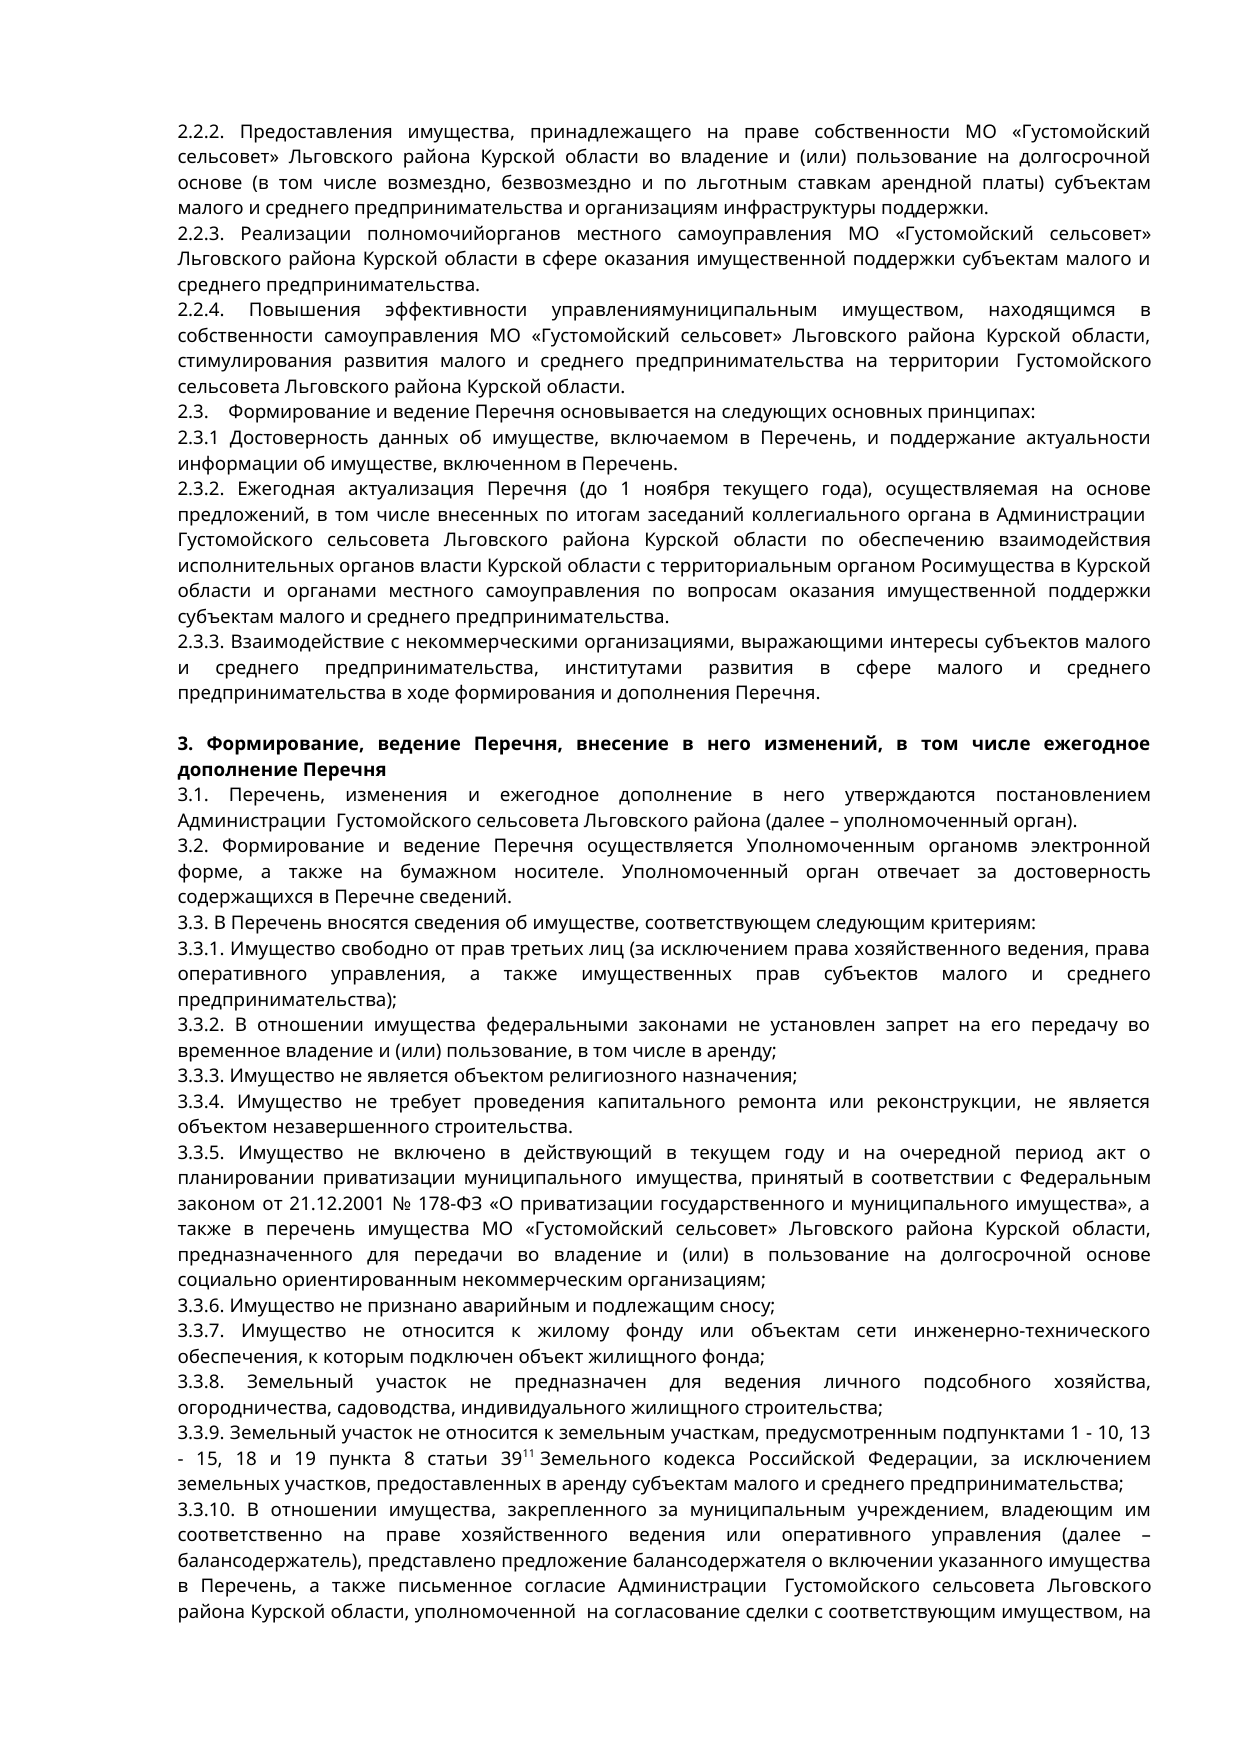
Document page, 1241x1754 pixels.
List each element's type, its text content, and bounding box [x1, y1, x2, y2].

text 2.3.2. Ежегодная актуализация Перечня (до 1 ноября текущего года), осуществляемая на основе предложений, в том числе внесенных по итогам заседаний коллегиального органа в Администрации Густомойского сельсовета Льговского района Курской области по обеспечению взаимодействия исполнительных органов власти Курской области с территориальным органом Росимущества в Курской области и органами местного самоуправления по вопросам оказания имущественной поддержки субъектам малого и среднего предпринимательства. [177, 475, 1152, 628]
text 3.3.4. Имущество не требует проведения капитального ремонта или реконструкции, не является объектом незавершенного строительства. [177, 1088, 1152, 1139]
text 3.1. Перечень, изменения и ежегодное дополнение в него утверждаются постановлением Администрации Густомойского сельсовета Льговского района (далее – уполномоченный орган). [177, 782, 1152, 833]
text 2.2.3. Реализации полномочийорганов местного самоуправления МО «Густомойский сельсовет» Льговского района Курской области в сфере оказания имущественной поддержки субъектам малого и среднего предпринимательства. [177, 220, 1152, 297]
text 2.2.2. Предоставления имущества, принадлежащего на праве собственности МО «Густомойский сельсовет» Льговского района Курской области во владение и (или) пользование на долгосрочной основе (в том числе возмездно, безвозмездно и по льготным ставкам арендной платы) субъектам малого и среднего предпринимательства и организациям инфраструктуры поддержки. [177, 118, 1152, 220]
text 3.3.8. Земельный участок не предназначен для ведения личного подсобного хозяйства, огородничества, садоводства, индивидуального жилищного строительства; [177, 1369, 1152, 1420]
text 2.3. Формирование и ведение Перечня основывается на следующих основных принципах: [177, 399, 1152, 424]
text 3.3. В Перечень вносятся сведения об имуществе, соответствующем следующим критериям: [177, 909, 1152, 935]
text 3.3.9. Земельный участок не относится к земельным участкам, предусмотренным подпунктами 1 - 10, 13 - 15, 18 и 19 пункта 8 статьи 3911 Земельного кодекса Российской Федерации, за исключением земельных участков, предоставленных в аренду субъектам малого и среднего предпринимательства; [177, 1420, 1152, 1496]
text 3.3.3. Имущество не является объектом религиозного назначения; [177, 1062, 1152, 1088]
text 2.3.1 Достоверность данных об имуществе, включаемом в Перечень, и поддержание актуальности информации об имуществе, включенном в Перечень. [177, 424, 1152, 475]
text 3.3.2. В отношении имущества федеральными законами не установлен запрет на его передачу во временное владение и (или) пользование, в том числе в аренду; [177, 1011, 1152, 1062]
text 2.3.3. Взаимодействие с некоммерческими организациями, выражающими интересы субъектов малого и среднего предпринимательства, институтами развития в сфере малого и среднего предпринимательства в ходе формирования и дополнения Перечня. [177, 628, 1152, 705]
text 3.3.1. Имущество свободно от прав третьих лиц (за исключением права хозяйственного ведения, права оперативного управления, а также имущественных прав субъектов малого и среднего предпринимательства); [177, 935, 1152, 1011]
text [177, 1496, 1152, 1624]
text 3.2. Формирование и ведение Перечня осуществляется Уполномоченным органомв электронной форме, а также на бумажном носителе. Уполномоченный орган отвечает за достоверность содержащихся в Перечне сведений. [177, 833, 1152, 909]
text 3.3.5. Имущество не включено в действующий в текущем году и на очередной период акт о планировании приватизации муниципального имущества, принятый в соответствии с Федеральным законом от 21.12.2001 № 178-ФЗ «О приватизации государственного и муниципального имущества», а также в перечень имущества МО «Густомойский сельсовет» Льговского района Курской области, предназначенного для передачи во владение и (или) в пользование на долгосрочной основе социально ориентированным некоммерческим организациям; [177, 1139, 1152, 1292]
text 3.3.6. Имущество не признано аварийным и подлежащим сносу; [177, 1292, 1152, 1318]
text 3.3.7. Имущество не относится к жилому фонду или объектам сети инженерно-технического обеспечения, к которым подключен объект жилищного фонда; [177, 1318, 1152, 1369]
text 2.2.4. Повышения эффективности управлениямуниципальным имуществом, находящимся в собственности самоуправления МО «Густомойский сельсовет» Льговского района Курской области, стимулирования развития малого и среднего предпринимательства на территории Густомойского сельсовета Льговского района Курской области. [177, 297, 1152, 399]
text 3. Формирование, ведение Перечня, внесение в него изменений, в том числе ежегодное дополнение Перечня [177, 731, 1152, 782]
